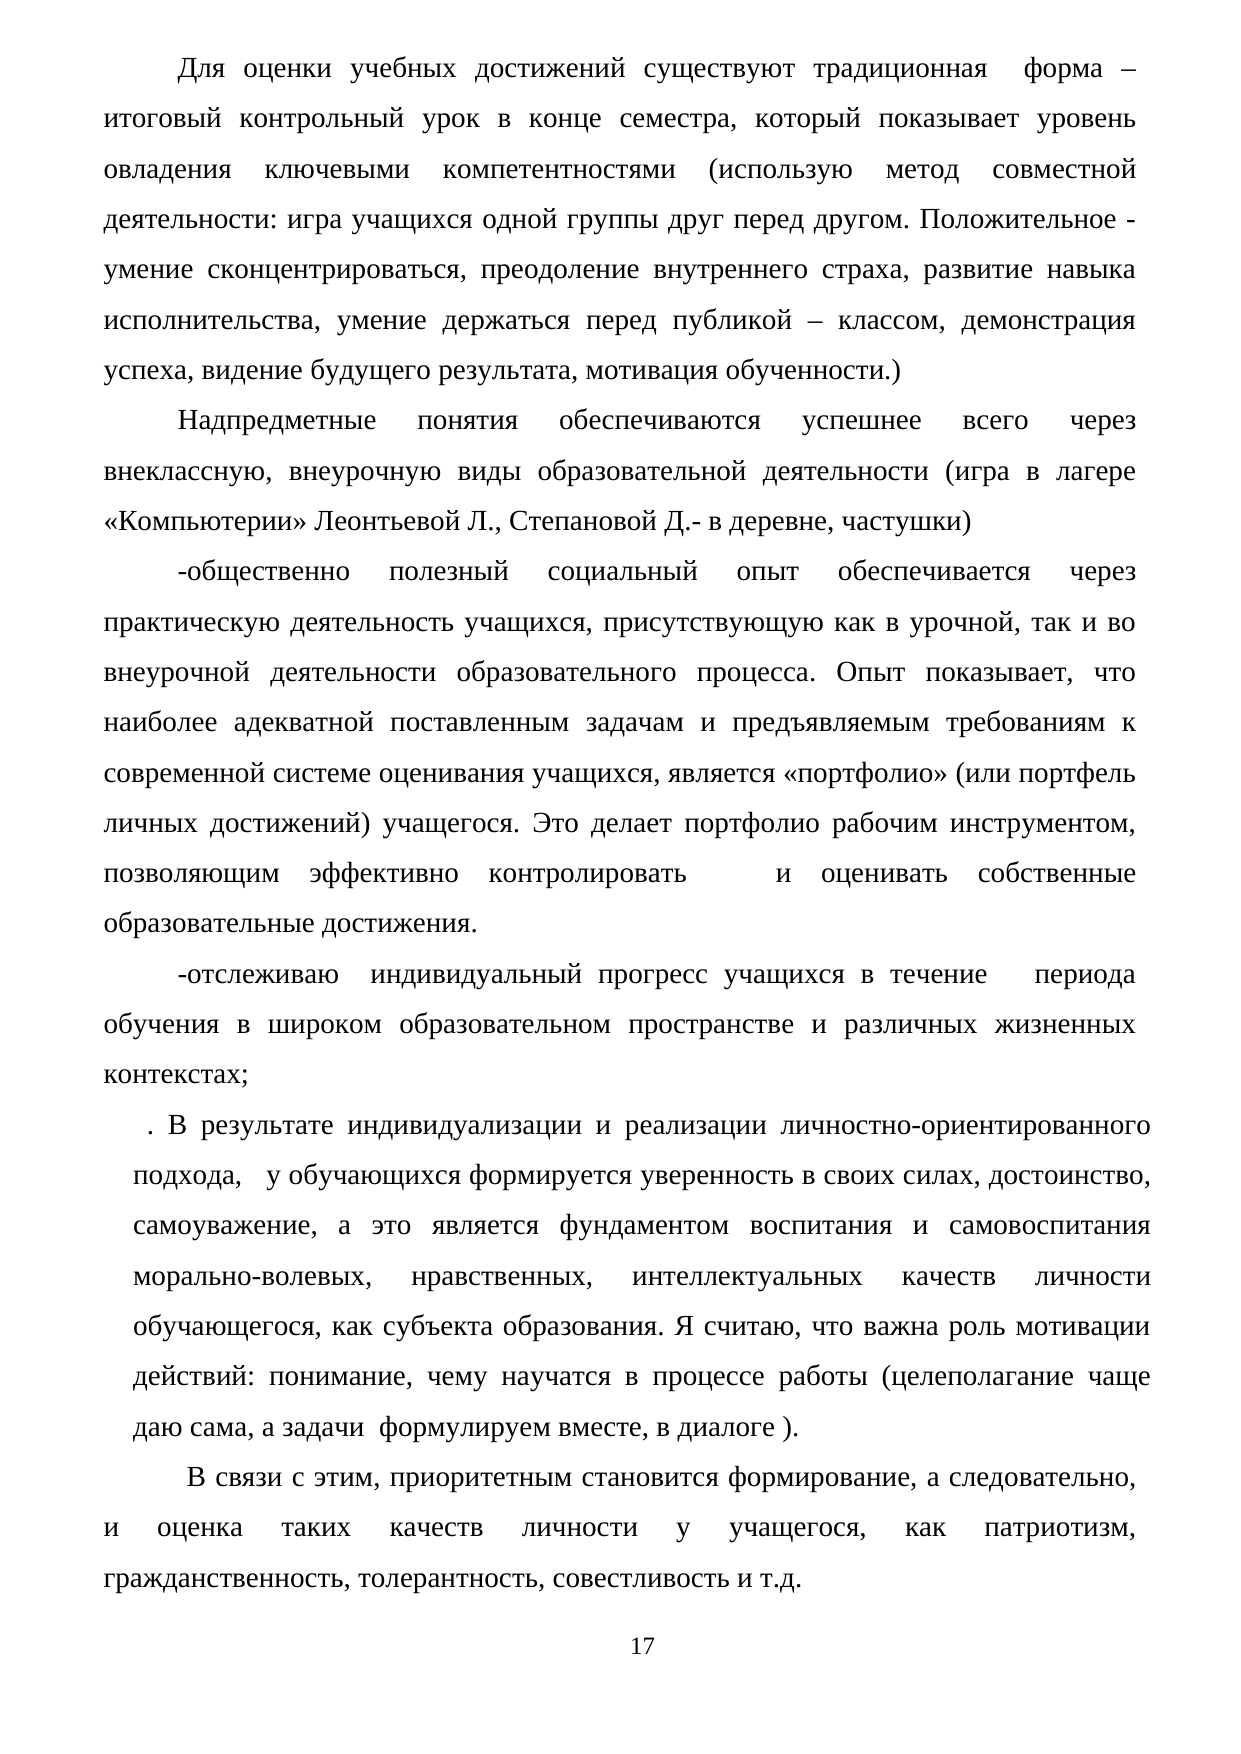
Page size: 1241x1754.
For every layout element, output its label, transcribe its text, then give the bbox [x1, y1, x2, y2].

text -отслеживаю индивидуальный прогресс учащихся в течение периода обучения в широком образовательном пространстве и различных жизненных контекстах; [103, 956, 1137, 1090]
text -общественно полезный социальный опыт обеспечивается через практическую деятельность учащихся, присутствующую как в урочной, так и во внеурочной деятельности образовательного процесса. Опыт показывает, что наиболее адекватной поставленным задачам и предъявляемым требованиям к современной системе оценивания учащихся, является «портфолио» (или портфель личных достижений) учащегося. Это делает портфолио рабочим инструментом, позволяющим эффективно контролировать и оценивать собственные образовательные достижения. [103, 553, 1137, 939]
text Надпредметные понятия обеспечиваются успешнее всего через внеклассную, внеурочную виды образовательной деятельности (игра в лагере «Компьютерии» Леонтьевой Л., Степановой Д.- в деревне, частушки) [103, 402, 1137, 537]
text Для оценки учебных достижений существуют традиционная форма – итоговый контрольный урок в конце семестра, который показывает уровень овладения ключевыми компетентностями (использую метод совместной деятельности: игра учащихся одной группы друг перед другом. Положительное - умение сконцентрироваться, преодоление внутреннего страха, развитие навыка исполнительства, умение держаться перед публикой – классом, демонстрация успеха, видение будущего результата, мотивация обученности.) [103, 50, 1137, 386]
text В связи с этим, приоритетным становится формирование, а следовательно, и оценка таких качеств личности у учащегося, как патриотизм, гражданственность, толерантность, совестливость и т.д. [103, 1459, 1137, 1593]
text . В результате индивидуализации и реализации личностно-ориентированного подхода, у обучающихся формируется уверенность в своих силах, достоинство, самоуважение, а это является фундаментом воспитания и самовоспитания морально-волевых, нравственных, интеллектуальных качеств личности обучающегося, как субъекта образования. Я считаю, что важна роль мотивации действий: понимание, чему научатся в процессе работы (целеполагание чаще даю сама, а задачи формулируем вместе, в диалоге ). [133, 1107, 1152, 1442]
